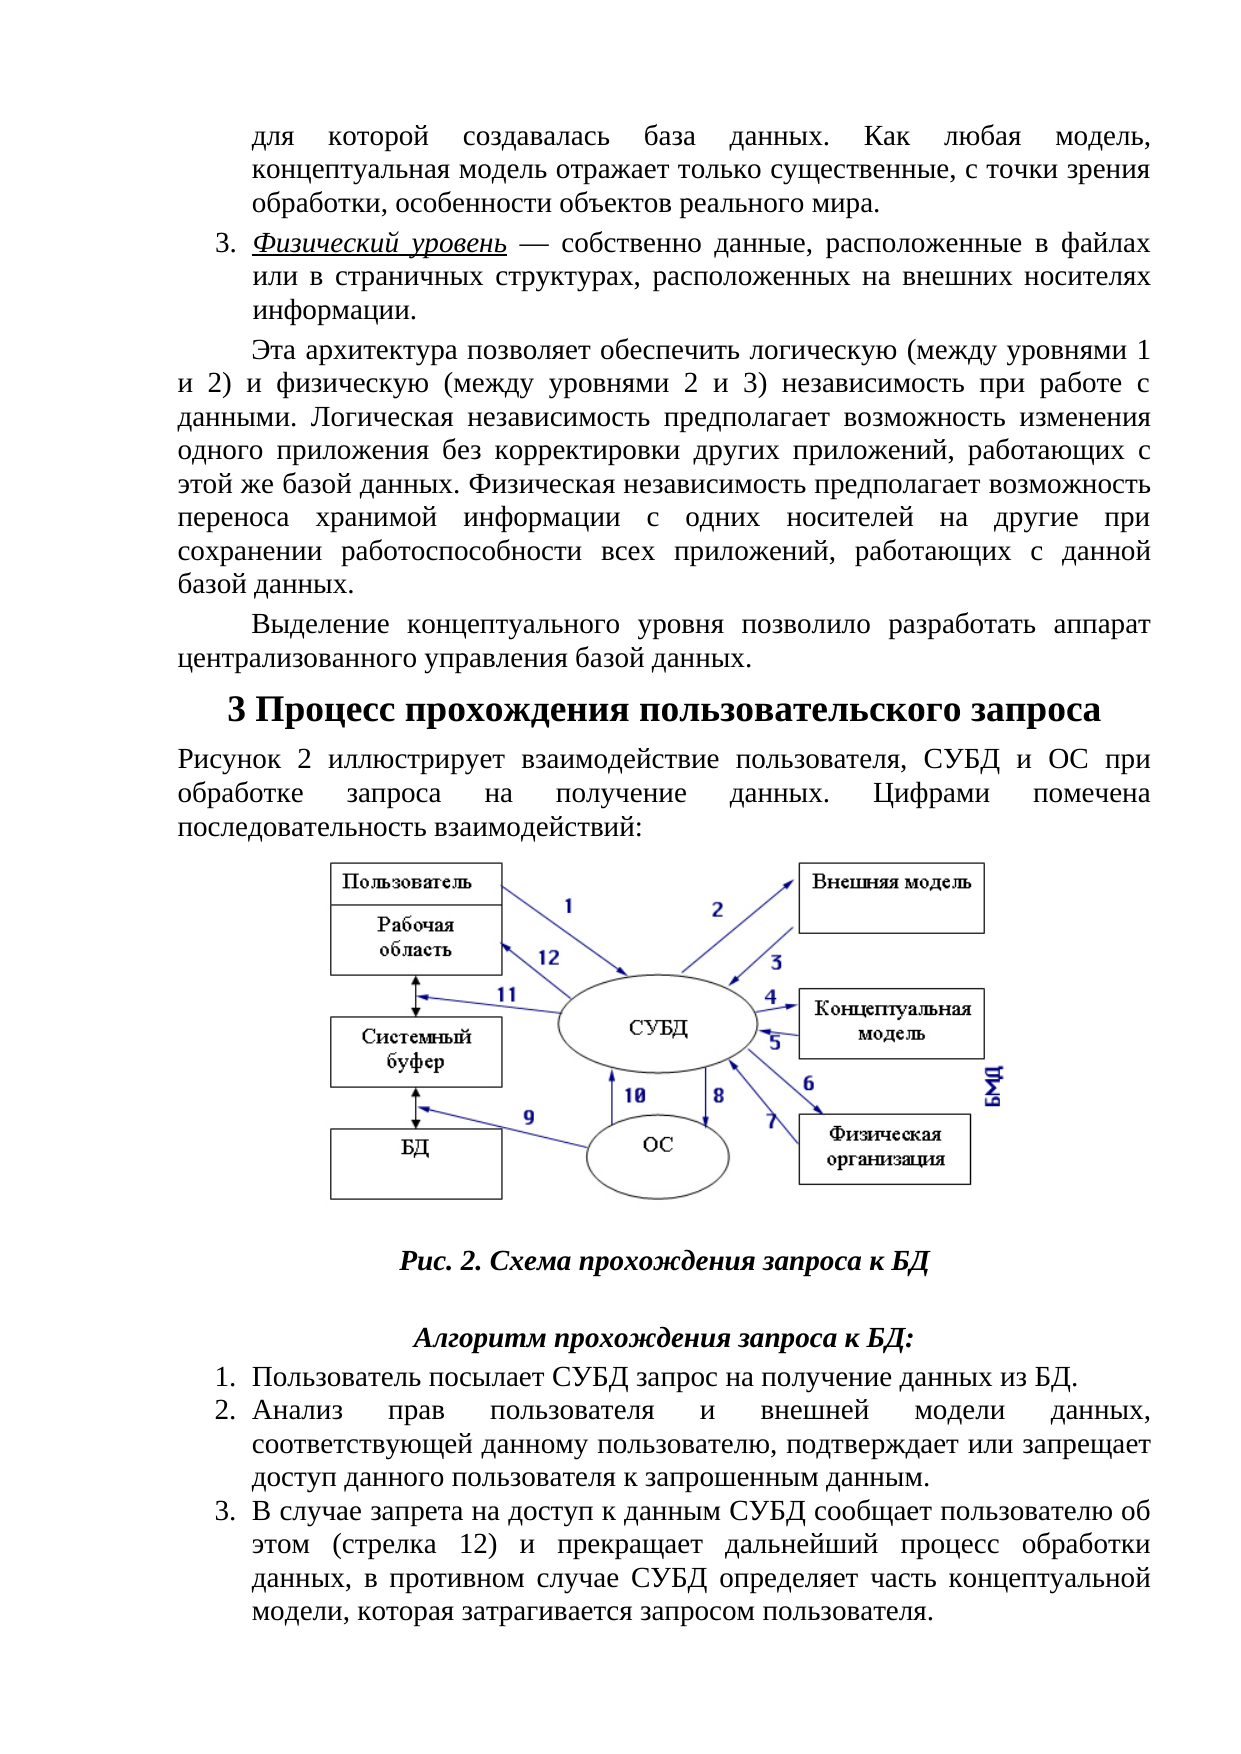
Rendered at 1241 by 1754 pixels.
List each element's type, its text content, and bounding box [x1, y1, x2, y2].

list Анализ прав пользователя и внешней модели данных, соответствующей данному пользователю, подтверждает или запрещает доступ данного пользователя к запрошенным данным. [214, 1392, 1152, 1493]
list Пользователь посылает СУБД запрос на получение данных из БД. [214, 1359, 1152, 1392]
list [214, 118, 1152, 219]
text Эта архитектура позволяет обеспечить логическую (между уровнями 1 и 2) и физическую (между уровнями 2 и 3) независимость при работе с данными. Логическая независимость предполагает возможность изменения одного приложения без корректировки других приложений, работающих с этой же базой данных. Физическая независимость предполагает возможность переноса хранимой информации с одних носителей на другие при сохранении работоспособности всех приложений, работающих с данной базой данных. [177, 332, 1152, 600]
list В случае запрета на доступ к данным СУБД сообщает пользователю об этом (стрелка 12) и прекращает дальнейший процесс обработки данных, в противном случае СУБД определяет часть концептуальной модели, которая затрагивается запросом пользователя. [214, 1493, 1152, 1627]
list Физический уровень — собственно данные, расположенные в файлах или в страничных структурах, расположенных на внешних носителях информации. [215, 225, 1152, 326]
text Рисунок 2 иллюстрирует взаимодействие пользователя, СУБД и ОС при обработке запроса на получение данных. Цифрами помечена последовательность взаимодействий: [177, 742, 1152, 842]
text Рис. 2. Схема прохождения запроса к БД [177, 1243, 1152, 1276]
picture [324, 854, 1005, 1238]
text Алгоритм прохождения запроса к БД: [177, 1320, 1152, 1353]
text 3 Процесс прохождения пользовательского запроса [177, 686, 1152, 729]
text Выделение концептуального уровня позволило разработать аппарат централизованного управления базой данных. [177, 606, 1152, 673]
